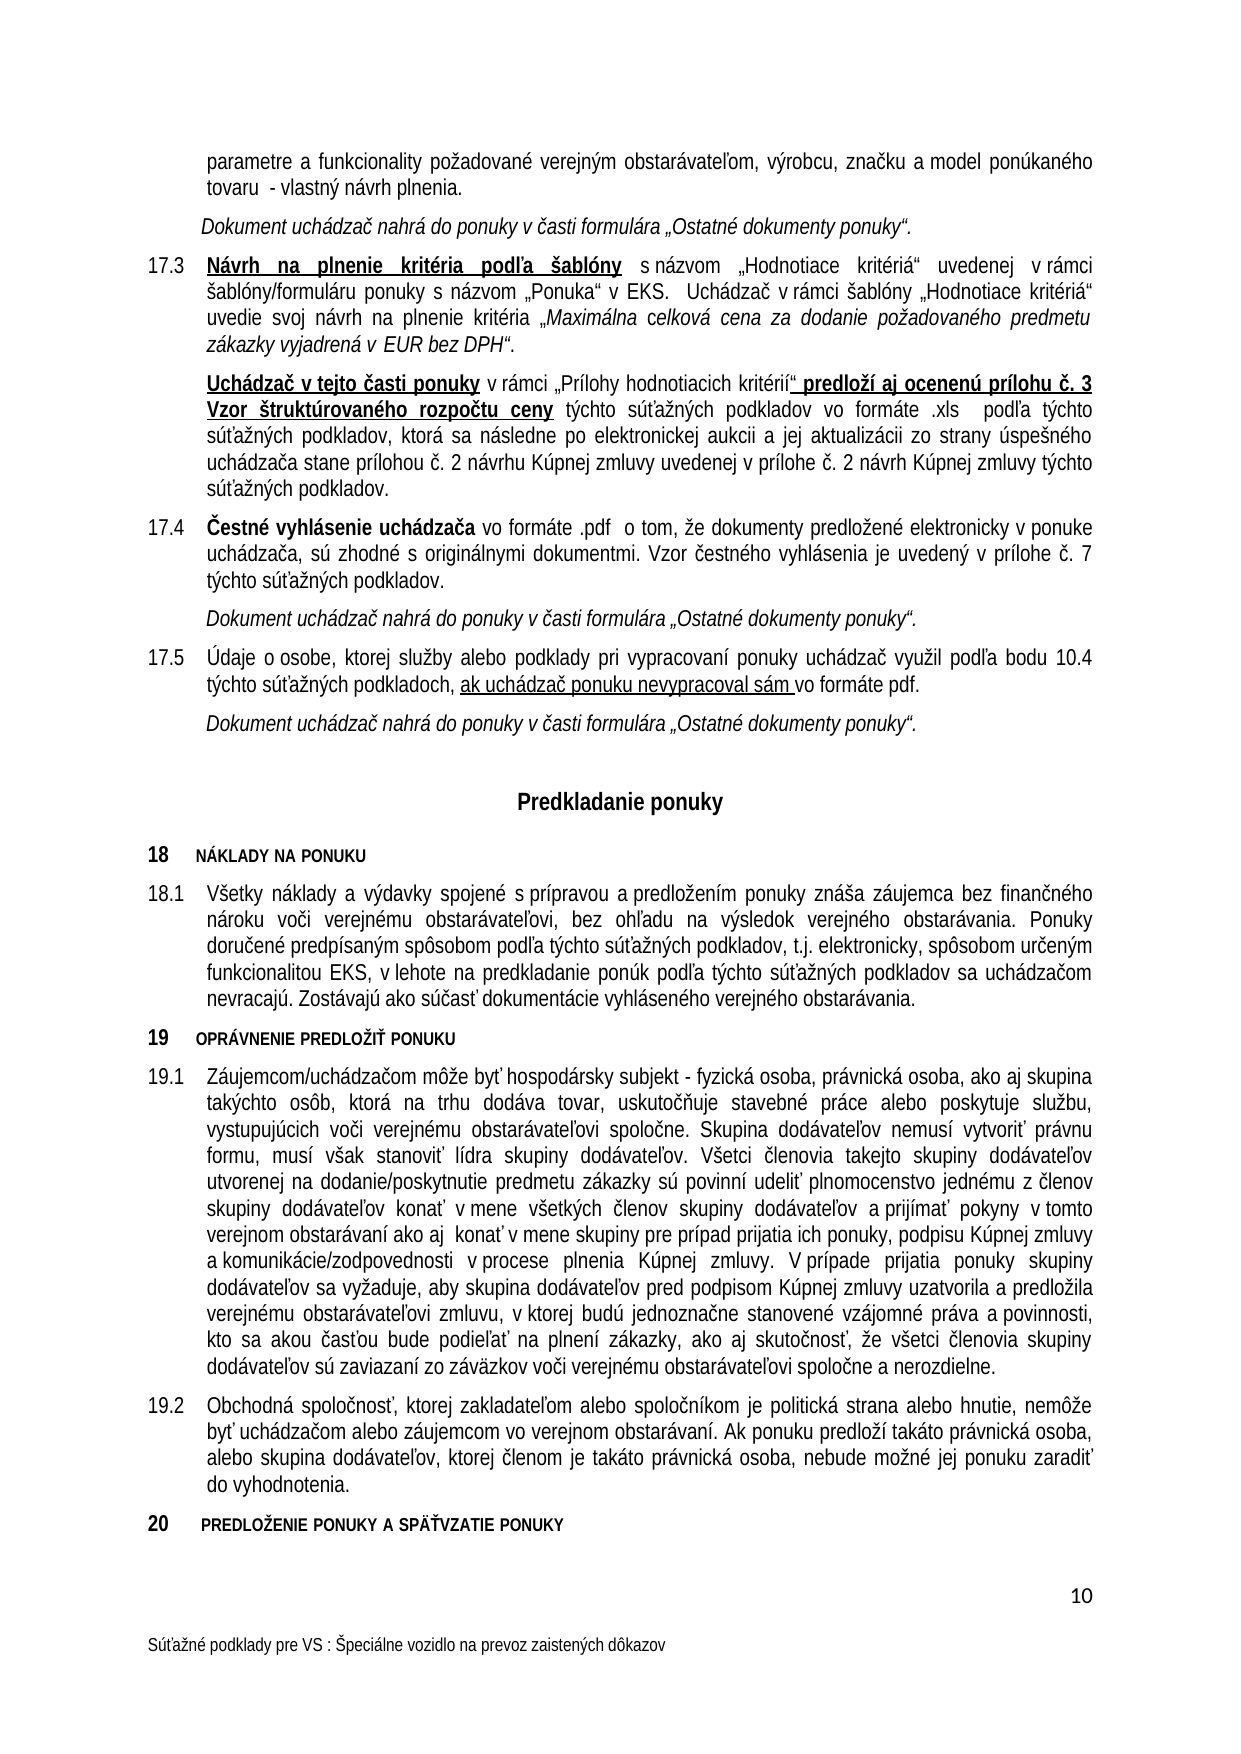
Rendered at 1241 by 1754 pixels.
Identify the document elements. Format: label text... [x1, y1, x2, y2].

list náklady na ponuku [148, 841, 1093, 867]
list Čestné vyhlásenie uchádzača vo formáte .pdf o tom, že dokumenty predložené elektronicky v ponuke uchádzača, sú zhodné s originálnymi dokumentmi. Vzor čestného vyhlásenia je uvedený v prílohe č. 7 týchto súťažných podkladov. [148, 514, 1093, 593]
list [148, 148, 1093, 200]
list predloženie ponuky a SPÄŤVZATIE ponuky [148, 1509, 1093, 1536]
list Dokument uchádzač nahrá do ponuky v časti formulára „Ostatné dokumenty ponuky“. [185, 709, 1093, 736]
list Všetky náklady a výdavky spojené s prípravou a predložením ponuky znáša záujemca bez finančného nároku voči verejnému obstarávateľovi, bez ohľadu na výsledok verejného obstarávania. Ponuky doručené predpísaným spôsobom podľa týchto súťažných podkladov, t.j. elektronicky, spôsobom určeným funkcionalitou EKS, v lehote na predkladanie ponúk podľa týchto súťažných podkladov sa uchádzačom nevracajú. Zostávajú ako súčasť dokumentácie vyhláseného verejného obstarávania. [148, 880, 1093, 1012]
list Údaje o osobe, ktorej služby alebo podklady pri vypracovaní ponuky uchádzač využil podľa bodu 10.4 týchto súťažných podkladoch, ak uchádzač ponuku nevypracoval sám vo formáte pdf. [148, 644, 1093, 697]
list Návrh na plnenie kritéria podľa šablóny s názvom „Hodnotiace kritériá“ uvedenej v rámci šablóny/formuláru ponuky s názvom „Ponuka“ v EKS. Uchádzač v rámci šablóny „Hodnotiace kritériá“ uvedie svoj návrh na plnenie kritéria „Maximálna celková cena za dodanie požadovaného predmetu zákazky vyjadrená v EUR bez DPH“. [148, 252, 1093, 357]
text Predkladanie ponuky [148, 787, 1093, 816]
list Dokument uchádzač nahrá do ponuky v časti formulára „Ostatné dokumenty ponuky“. [185, 605, 1093, 632]
list Dokument uchádzač nahrá do ponuky v časti formulára „Ostatné dokumenty ponuky“. [185, 213, 1093, 239]
text 19.1 Záujemcom/uchádzačom môže byť hospodársky subjekt - fyzická osoba, právnická osoba, ako aj skupina takýchto osôb, ktorá na trhu dodáva tovar, uskutočňuje stavebné práce alebo poskytuje službu, vystupujúcich voči verejnému obstarávateľovi spoločne. Skupina dodávateľov nemusí vytvoriť právnu formu, musí však stanoviť lídra skupiny dodávateľov. Všetci členovia takejto skupiny dodávateľov utvorenej na dodanie/poskytnutie predmetu zákazky sú povinní udeliť plnomocenstvo jednému z členov skupiny dodávateľov konať v mene všetkých členov skupiny dodávateľov a prijímať pokyny v tomto verejnom obstarávaní ako aj konať v mene skupiny pre prípad prijatia ich ponuky, podpisu Kúpnej zmluvy a komunikácie/zodpovednosti v procese plnenia Kúpnej zmluvy. V prípade prijatia ponuky skupiny dodávateľov sa vyžaduje, aby skupina dodávateľov pred podpisom Kúpnej zmluvy uzatvorila a predložila verejnému obstarávateľovi zmluvu, v ktorej budú jednoznačne stanovené vzájomné práva a povinnosti, kto sa akou časťou bude podieľať na plnení zákazky, ako aj skutočnosť, že všetci členovia skupiny dodávateľov sú zaviazaní zo záväzkov voči verejnému obstarávateľovi spoločne a nerozdielne. [148, 1063, 1093, 1379]
list oprávnenie predložiť ponuku [148, 1024, 1093, 1050]
text 19.2 Obchodná spoločnosť, ktorej zakladateľom alebo spoločníkom je politická strana alebo hnutie, nemôže byť uchádzačom alebo záujemcom vo verejnom obstarávaní. Ak ponuku predloží takáto právnická osoba, alebo skupina dodávateľov, ktorej členom je takáto právnická osoba, nebude možné jej ponuku zaradiť do vyhodnotenia. [148, 1392, 1093, 1497]
text Uchádzač v tejto časti ponuky v rámci „Prílohy hodnotiacich kritérií“ predloží aj ocenenú prílohu č. 3 Vzor štruktúrovaného rozpočtu ceny týchto súťažných podkladov vo formáte .xls podľa týchto súťažných podkladov, ktorá sa následne po elektronickej aukcii a jej aktualizácii zo strany úspešného uchádzača stane prílohou č. 2 návrhu Kúpnej zmluvy uvedenej v prílohe č. 2 návrh Kúpnej zmluvy týchto súťažných podkladov. [207, 369, 1093, 501]
